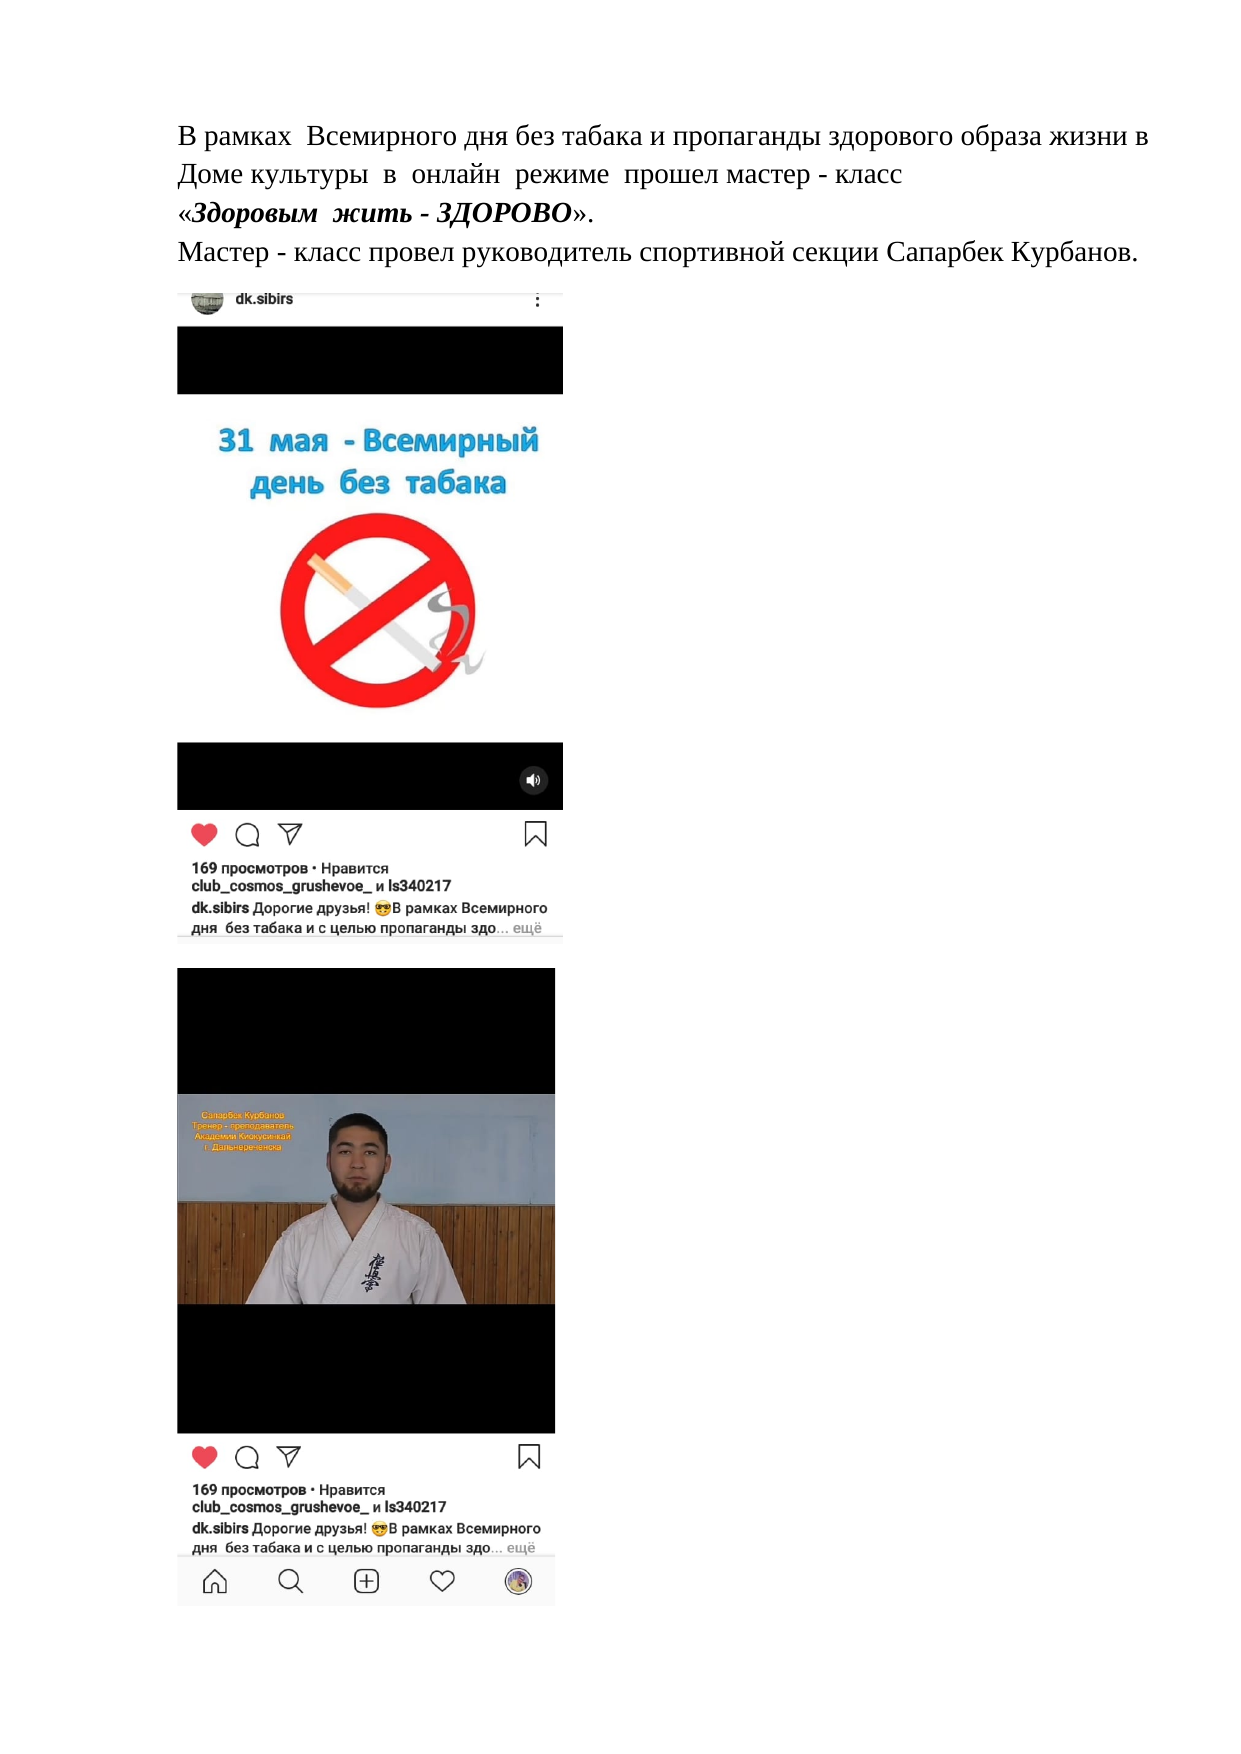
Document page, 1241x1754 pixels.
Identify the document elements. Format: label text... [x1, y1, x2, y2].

text В рамках Всемирного дня без табака и пропаганды здорового образа жизни в Доме культуры в онлайн режиме прошел мастер - класс «Здоровым жить - ЗДОРОВО». Мастер - класс провел руководитель спортивной секции Сапарбек Курбанов. [177, 118, 1152, 267]
picture [177, 293, 563, 944]
picture [177, 968, 556, 1606]
